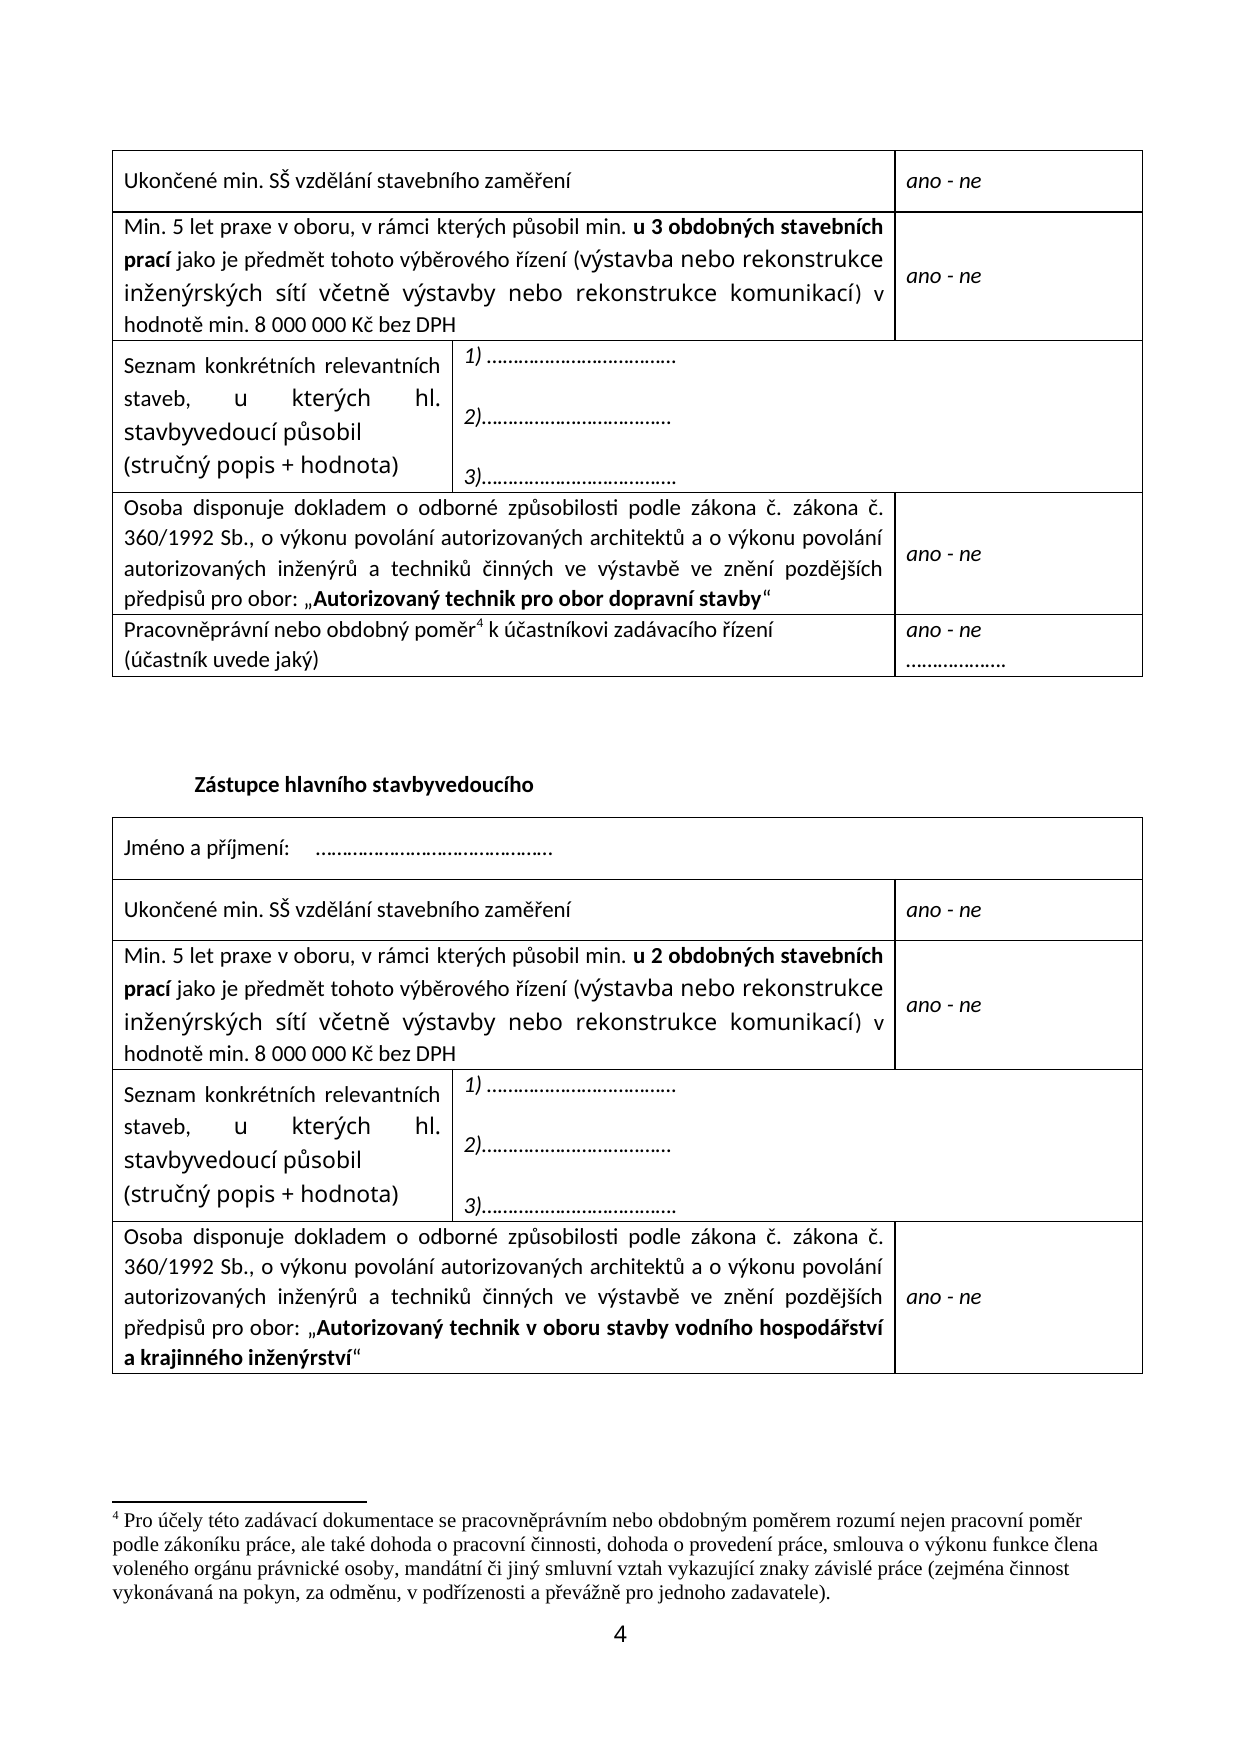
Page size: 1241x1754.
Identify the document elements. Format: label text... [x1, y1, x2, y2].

table_cell ano - ne [896, 941, 1142, 1069]
table_cell Seznam konkrétních relevantních staveb, u kterých hl. stavbyvedoucí působil (stručný popis + hodnota) [113, 1070, 452, 1221]
table_cell Min. 5 let praxe v oboru, v rámci kterých působil min. u 2 obdobných stavebních prací jako je předmět tohoto výběrového řízení (výstavba nebo rekonstrukce inženýrských sítí včetně výstavby nebo rekonstrukce komunikací) v hodnotě min. 8 000 000 Kč bez DPH [113, 941, 894, 1069]
table_cell Seznam konkrétních relevantních staveb, u kterých hl. stavbyvedoucí působil (stručný popis + hodnota) [113, 341, 452, 492]
table_cell ano - ne [896, 151, 1142, 211]
table_cell ano - ne [896, 880, 1142, 940]
table_cell Ukončené min. SŠ vzdělání stavebního zaměření [113, 880, 894, 940]
table_cell Min. 5 let praxe v oboru, v rámci kterých působil min. u 3 obdobných stavebních prací jako je předmět tohoto výběrového řízení (výstavba nebo rekonstrukce inženýrských sítí včetně výstavby nebo rekonstrukce komunikací) v hodnotě min. 8 000 000 Kč bez DPH [113, 213, 894, 340]
table_cell Osoba disponuje dokladem o odborné způsobilosti podle zákona č. zákona č. 360/1992 Sb., o výkonu povolání autorizovaných architektů a o výkonu povolání autorizovaných inženýrů a techniků činných ve výstavbě ve znění pozdějších předpisů pro obor: „Autorizovaný technik pro obor dopravní stavby“ [113, 493, 894, 614]
table_cell ano - ne ………………. [896, 615, 1142, 676]
table_cell 1) ……………………………… 2)……………………………… 3)………………………………. [453, 341, 1142, 492]
table_cell Ukončené min. SŠ vzdělání stavebního zaměření [113, 151, 894, 211]
table_cell Osoba disponuje dokladem o odborné způsobilosti podle zákona č. zákona č. 360/1992 Sb., o výkonu povolání autorizovaných architektů a o výkonu povolání autorizovaných inženýrů a techniků činných ve výstavbě ve znění pozdějších předpisů pro obor: „Autorizovaný technik v oboru stavby vodního hospodářství a krajinného inženýrství“ [113, 1222, 894, 1373]
list Zástupce hlavního stavbyvedoucího [194, 770, 1128, 798]
table_cell ano - ne [896, 213, 1142, 340]
table_header Jméno a příjmení: ……………………………………… [113, 818, 1142, 879]
table_cell Pracovněprávní nebo obdobný poměr k účastníkovi zadávacího řízení (účastník uvede jaký) [113, 615, 894, 676]
table_cell ano - ne [896, 493, 1142, 614]
table_cell 1) ……………………………… 2)……………………………… 3)………………………………. [453, 1070, 1142, 1221]
table_cell ano - ne [896, 1222, 1142, 1373]
